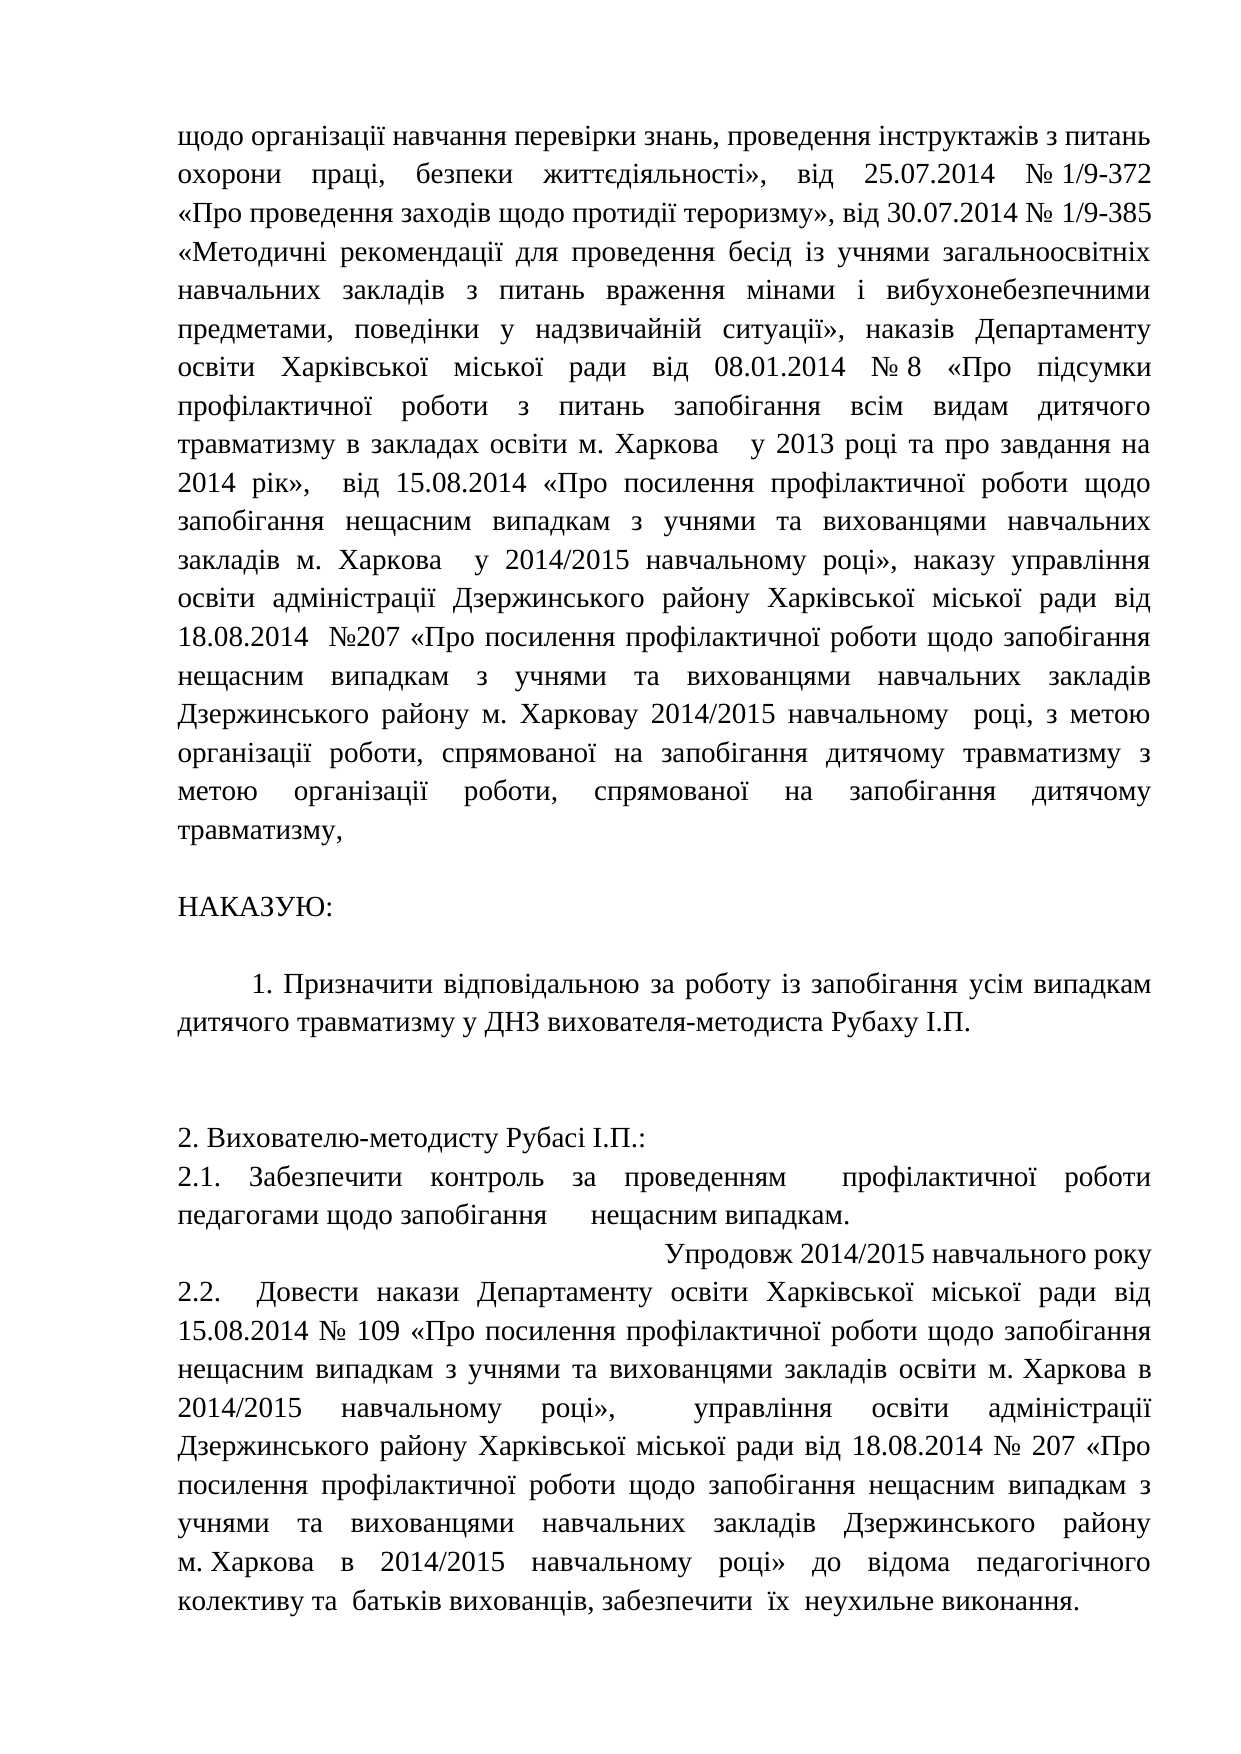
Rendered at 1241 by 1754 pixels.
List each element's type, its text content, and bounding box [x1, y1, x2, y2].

text НАКАЗУЮ: [177, 889, 1152, 922]
text 2.2. Довести накази Департаменту освіти Харківської міської ради від 15.08.2014 № 109 «Про посилення профілактичної роботи щодо запобігання нещасним випадкам з учнями та вихованцями закладів освіти м. Харкова в 2014/2015 навчальному році», управління освіти адміністрації Дзержинського району Харківської міської ради від 18.08.2014 № 207 «Про посилення профілактичної роботи щодо запобігання нещасним випадкам з учнями та вихованцями навчальних закладів Дзержинського району м. Харкова в 2014/2015 навчальному році» до відома педагогічного колективу та батьків вихованців, забезпечити їх неухильне виконання. [177, 1274, 1152, 1616]
text Упродовж 2014/2015 навчального року [215, 1236, 1152, 1269]
text 1. Призначити відповідальною за роботу із запобігання усім випадкам дитячого травматизму у ДНЗ вихователя-методиста Рубаху І.П. [177, 966, 1152, 1038]
text 2.1. Забезпечити контроль за проведенням профілактичної роботи педагогами щодо запобігання нещасним випадкам. [177, 1159, 1152, 1231]
text 2. Вихователю-методисту Рубасі І.П.: [177, 1120, 1152, 1154]
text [177, 118, 1152, 845]
